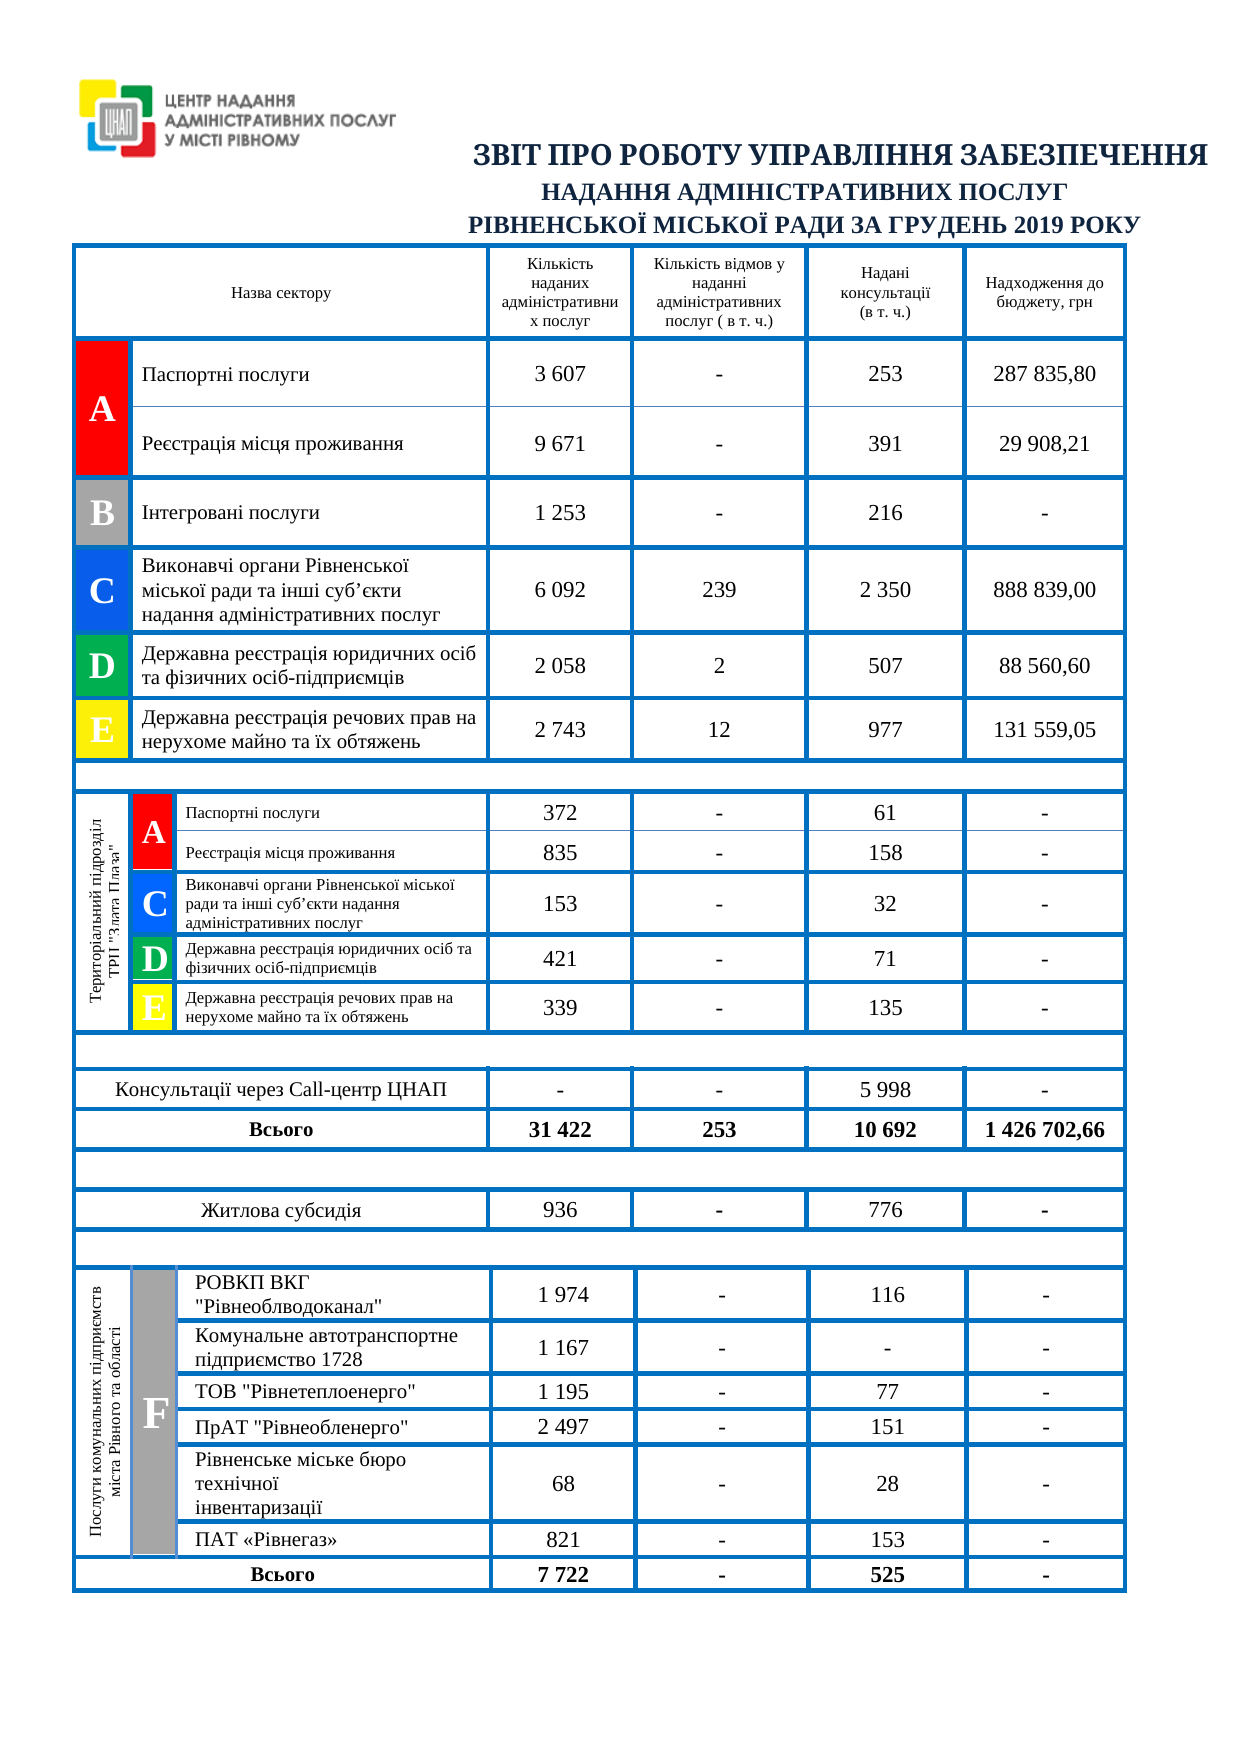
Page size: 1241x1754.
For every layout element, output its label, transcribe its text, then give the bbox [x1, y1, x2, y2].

table_cell Реєстрація місця проживання [177, 831, 486, 869]
table_cell 28 [811, 1447, 964, 1519]
table_cell - [967, 984, 1123, 1030]
table_cell 151 [811, 1411, 964, 1442]
table_cell В [76, 480, 128, 545]
table_cell 7 722 [493, 1559, 633, 1588]
table_cell - [634, 480, 804, 545]
table_cell - [634, 984, 804, 1030]
table_cell Державна реєстрація юридичних осіб та фізичних осіб-підприємців [177, 937, 486, 979]
table_cell С [76, 550, 128, 630]
table_cell 835 [490, 831, 630, 869]
subtitle ЗВІТ ПРО РОБОТУ УПРАВЛІННЯ ЗАБЕЗПЕЧЕННЯ [29, 139, 1211, 172]
table_cell 2 743 [490, 700, 630, 758]
table_cell [76, 1152, 1123, 1187]
table_cell Послуги комунальних підприємств міста Рівного та області [76, 1270, 130, 1554]
table_cell 3 607 [490, 341, 630, 406]
table_cell Територіальний підрозділ ТРЦ "Злата Плаза" [76, 794, 128, 1030]
table_cell 153 [490, 874, 630, 932]
subtitle РІВНЕНСЬКОЇ МІСЬКОЇ РАДИ ЗА ГРУДЕНЬ 2019 РОКУ [399, 210, 1211, 239]
table_cell D [76, 635, 128, 696]
table_cell 158 [809, 831, 962, 869]
table_cell 1 253 [490, 480, 630, 545]
table_cell А [133, 794, 172, 869]
table_cell - [634, 874, 804, 932]
table_cell 2 350 [809, 550, 962, 630]
table_cell 2 [634, 635, 804, 696]
table_cell 253 [809, 341, 962, 406]
table_cell 68 [493, 1447, 633, 1519]
table_cell 61 [809, 794, 962, 830]
table_cell Виконавчі органи Рівненської міської ради та інші суб’єкти надання адміністративних послуг [133, 550, 486, 630]
table_cell - [638, 1447, 806, 1519]
table_cell F [133, 1270, 175, 1554]
table_cell ПАТ «Рівнегаз» [178, 1524, 489, 1554]
table_cell - [967, 831, 1123, 869]
table_cell - [967, 1192, 1123, 1227]
table_cell 1 974 [493, 1270, 633, 1318]
table_cell 1 195 [493, 1376, 633, 1406]
table_cell - [638, 1270, 806, 1318]
table_cell 776 [809, 1192, 962, 1227]
table_cell 821 [493, 1524, 633, 1554]
table_cell Консультації через Call-центр ЦНАП [76, 1071, 486, 1107]
table_cell 5 998 [809, 1071, 962, 1107]
table_cell 525 [811, 1559, 964, 1588]
table_cell - [967, 937, 1123, 979]
table_cell - [638, 1411, 806, 1442]
table_cell - [490, 1071, 630, 1107]
table_cell 421 [490, 937, 630, 979]
table_cell 391 [809, 407, 962, 475]
table_cell - [634, 1071, 804, 1107]
table_cell Житлова субсидія [76, 1192, 486, 1227]
table_cell - [634, 937, 804, 979]
table_cell Реєстрація місця проживання [133, 407, 486, 475]
table_cell Державна реєстрація речових прав на нерухоме майно та їх обтяжень [133, 700, 486, 758]
table_cell 888 839,00 [967, 550, 1123, 630]
table_cell ТОВ "Рівнетеплоенерго" [178, 1376, 489, 1406]
table_cell ПрАТ "Рівнеобленерго" [178, 1411, 489, 1442]
table_cell 29 908,21 [967, 407, 1123, 475]
table_cell - [967, 1071, 1123, 1107]
table_cell - [969, 1376, 1123, 1406]
table_cell 10 692 [809, 1111, 962, 1147]
subtitle НАДАННЯ АДМІНІСТРАТИВНИХ ПОСЛУГ [399, 177, 1211, 206]
table_cell - [967, 480, 1123, 545]
table_cell [76, 763, 1123, 789]
table_cell Е [133, 984, 172, 1030]
table_cell - [969, 1524, 1123, 1554]
table_cell - [634, 794, 804, 830]
table_cell Всього [76, 1559, 489, 1588]
table_cell Всього [76, 1111, 486, 1147]
table_cell Е [76, 700, 128, 758]
table_cell 2 497 [493, 1411, 633, 1442]
table_cell - [638, 1559, 806, 1588]
table_cell - [634, 407, 804, 475]
table_cell - [969, 1270, 1123, 1318]
table_cell 6 092 [490, 550, 630, 630]
table_cell С [133, 874, 172, 932]
table_cell 2 058 [490, 635, 630, 696]
table_cell - [967, 874, 1123, 932]
picture [78, 79, 396, 139]
table_cell Інтегровані послуги [133, 480, 486, 545]
table_header Надходження до бюджету, грн [967, 248, 1123, 336]
table_cell [76, 1035, 1123, 1066]
table_cell 372 [490, 794, 630, 830]
table_cell 216 [809, 480, 962, 545]
table_header Надані консультації (в т. ч.) [809, 248, 962, 336]
table_cell - [638, 1376, 806, 1406]
table_cell РОВКП ВКГ "Рівнеоблводоканал" [178, 1270, 489, 1318]
table_cell - [634, 341, 804, 406]
table_cell 88 560,60 [967, 635, 1123, 696]
table_cell 77 [811, 1376, 964, 1406]
table_cell - [634, 1192, 804, 1227]
table_cell - [811, 1323, 964, 1371]
table_cell 12 [634, 700, 804, 758]
table_cell - [969, 1411, 1123, 1442]
table_cell Державна реєстрація юридичних осіб та фізичних осіб-підприємців [133, 635, 486, 696]
table_cell Виконавчі органи Рівненської міської ради та інші суб’єкти надання адміністративних послуг [177, 874, 486, 932]
table_cell Державна реєстрація речових прав на нерухоме майно та їх обтяжень [177, 984, 486, 1030]
table_cell 1 426 702,66 [967, 1111, 1123, 1147]
table_cell 31 422 [490, 1111, 630, 1147]
table_cell 71 [809, 937, 962, 979]
table_cell [76, 1232, 1123, 1265]
table_cell 116 [811, 1270, 964, 1318]
table_cell 977 [809, 700, 962, 758]
table_cell Рівненське міське бюро технічної інвентаризації [178, 1447, 489, 1519]
table_cell - [638, 1323, 806, 1371]
table_cell Паспортні послуги [177, 794, 486, 830]
table_cell 936 [490, 1192, 630, 1227]
table_cell Паспортні послуги [133, 341, 486, 406]
table_cell - [634, 831, 804, 869]
table_cell 135 [809, 984, 962, 1030]
table_cell А [76, 341, 128, 475]
table_header Назва сектору [76, 248, 486, 336]
table_cell 507 [809, 635, 962, 696]
table_cell 339 [490, 984, 630, 1030]
table_cell - [969, 1323, 1123, 1371]
table_cell Комунальне автотранспортне підприємство 1728 [178, 1323, 489, 1371]
table_cell D [133, 937, 172, 979]
table_cell 153 [811, 1524, 964, 1554]
table_header Кількість наданих адміністративних послуг [490, 248, 630, 336]
table_cell 1 167 [493, 1323, 633, 1371]
table_cell - [638, 1524, 806, 1554]
table_cell - [969, 1559, 1123, 1588]
table_cell 131 559,05 [967, 700, 1123, 758]
table_cell 253 [634, 1111, 804, 1147]
table_cell - [967, 794, 1123, 830]
table_cell - [969, 1447, 1123, 1519]
table_header Кількість відмов у наданні адміністративних послуг ( в т. ч.) [634, 248, 804, 336]
table_cell 32 [809, 874, 962, 932]
table_cell 9 671 [490, 407, 630, 475]
table_cell 287 835,80 [967, 341, 1123, 406]
table_cell 239 [634, 550, 804, 630]
